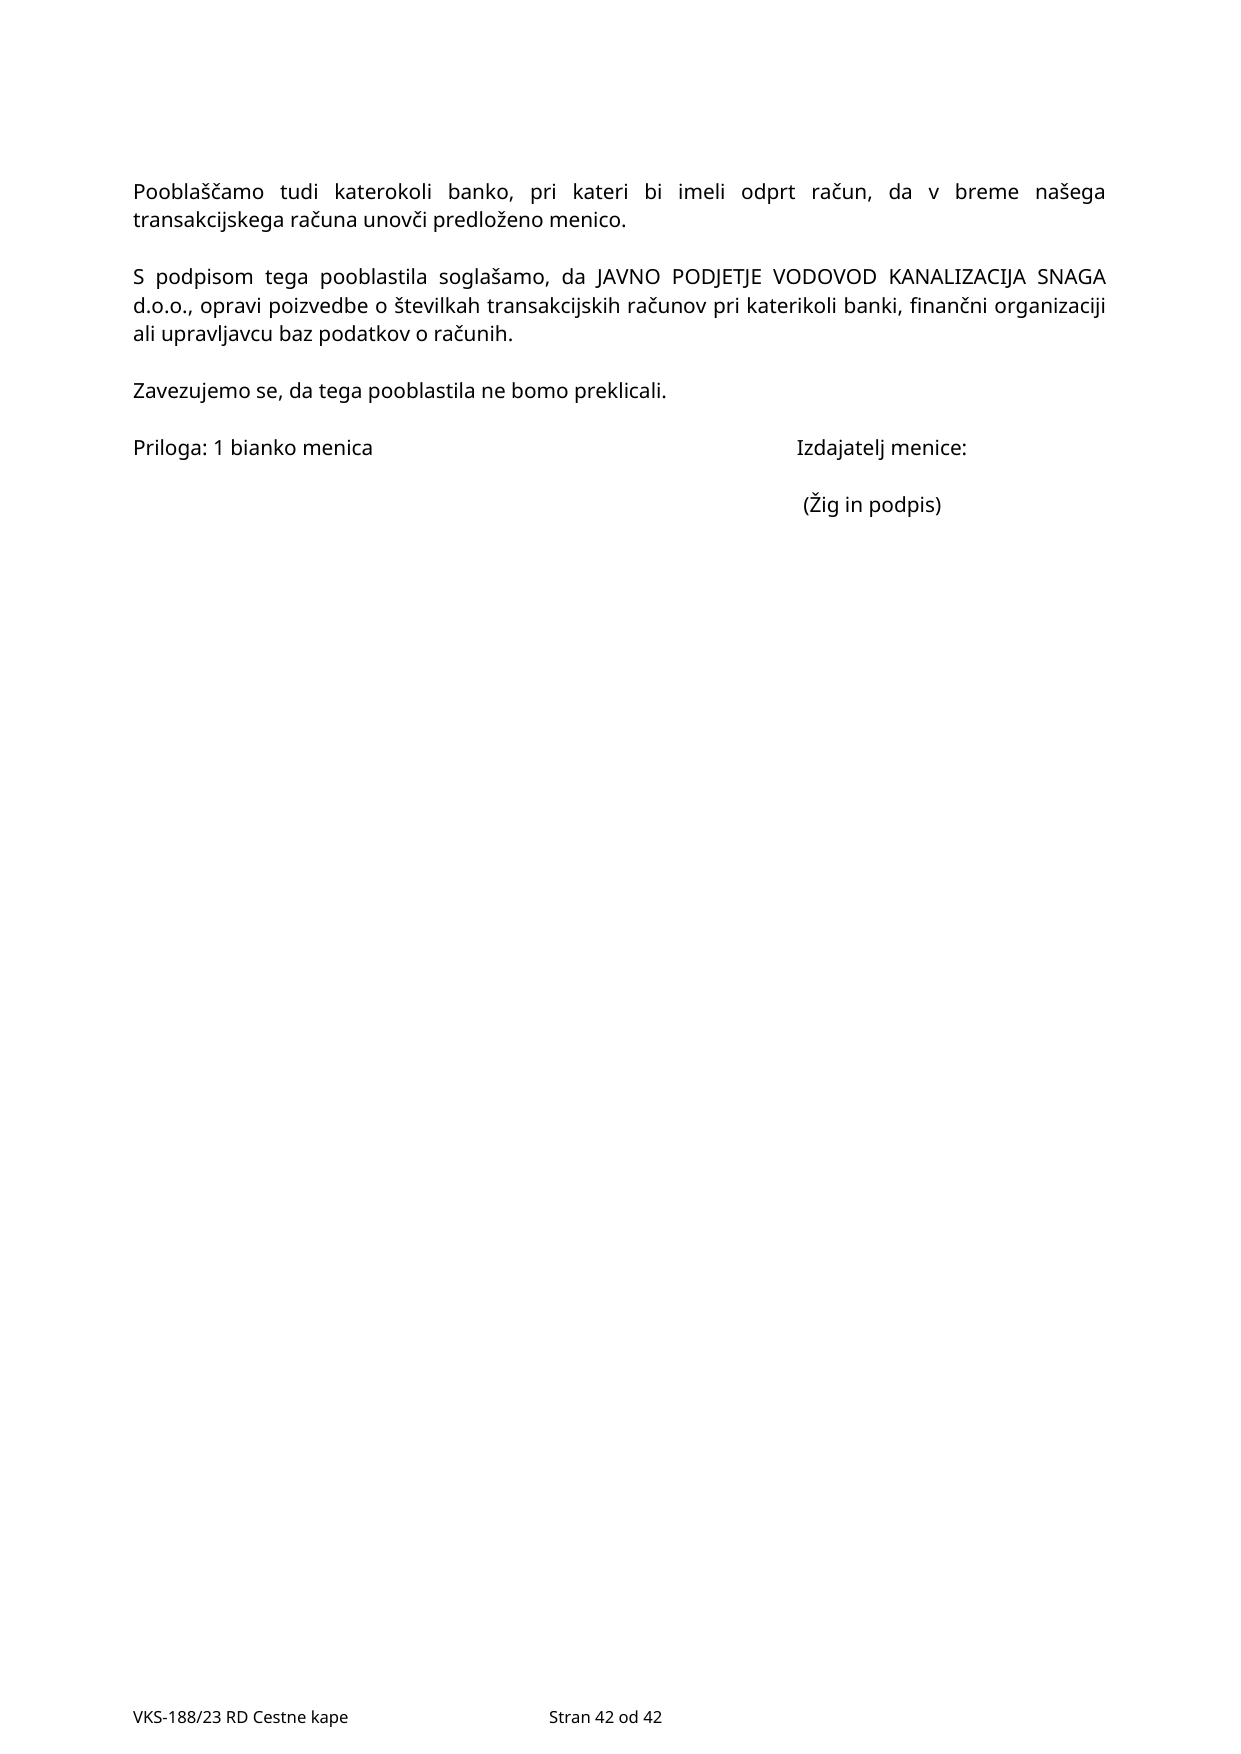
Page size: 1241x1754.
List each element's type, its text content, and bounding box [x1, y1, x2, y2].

text (Žig in podpis) [724, 490, 1107, 518]
text S podpisom tega pooblastila soglašamo, da JAVNO PODJETJE VODOVOD KANALIZACIJA SNAGA d.o.o., opravi poizvedbe o številkah transakcijskih računov pri katerikoli banki, finančni organizaciji ali upravljavcu baz podatkov o računih. [133, 262, 1107, 348]
text Pooblaščamo tudi katerokoli banko, pri kateri bi imeli odprt račun, da v breme našega transakcijskega računa unovči predloženo menico. [133, 177, 1107, 234]
text Priloga: 1 bianko menica Izdajatelj menice: [133, 433, 1107, 462]
text Zavezujemo se, da tega pooblastila ne bomo preklicali. [133, 376, 1107, 405]
